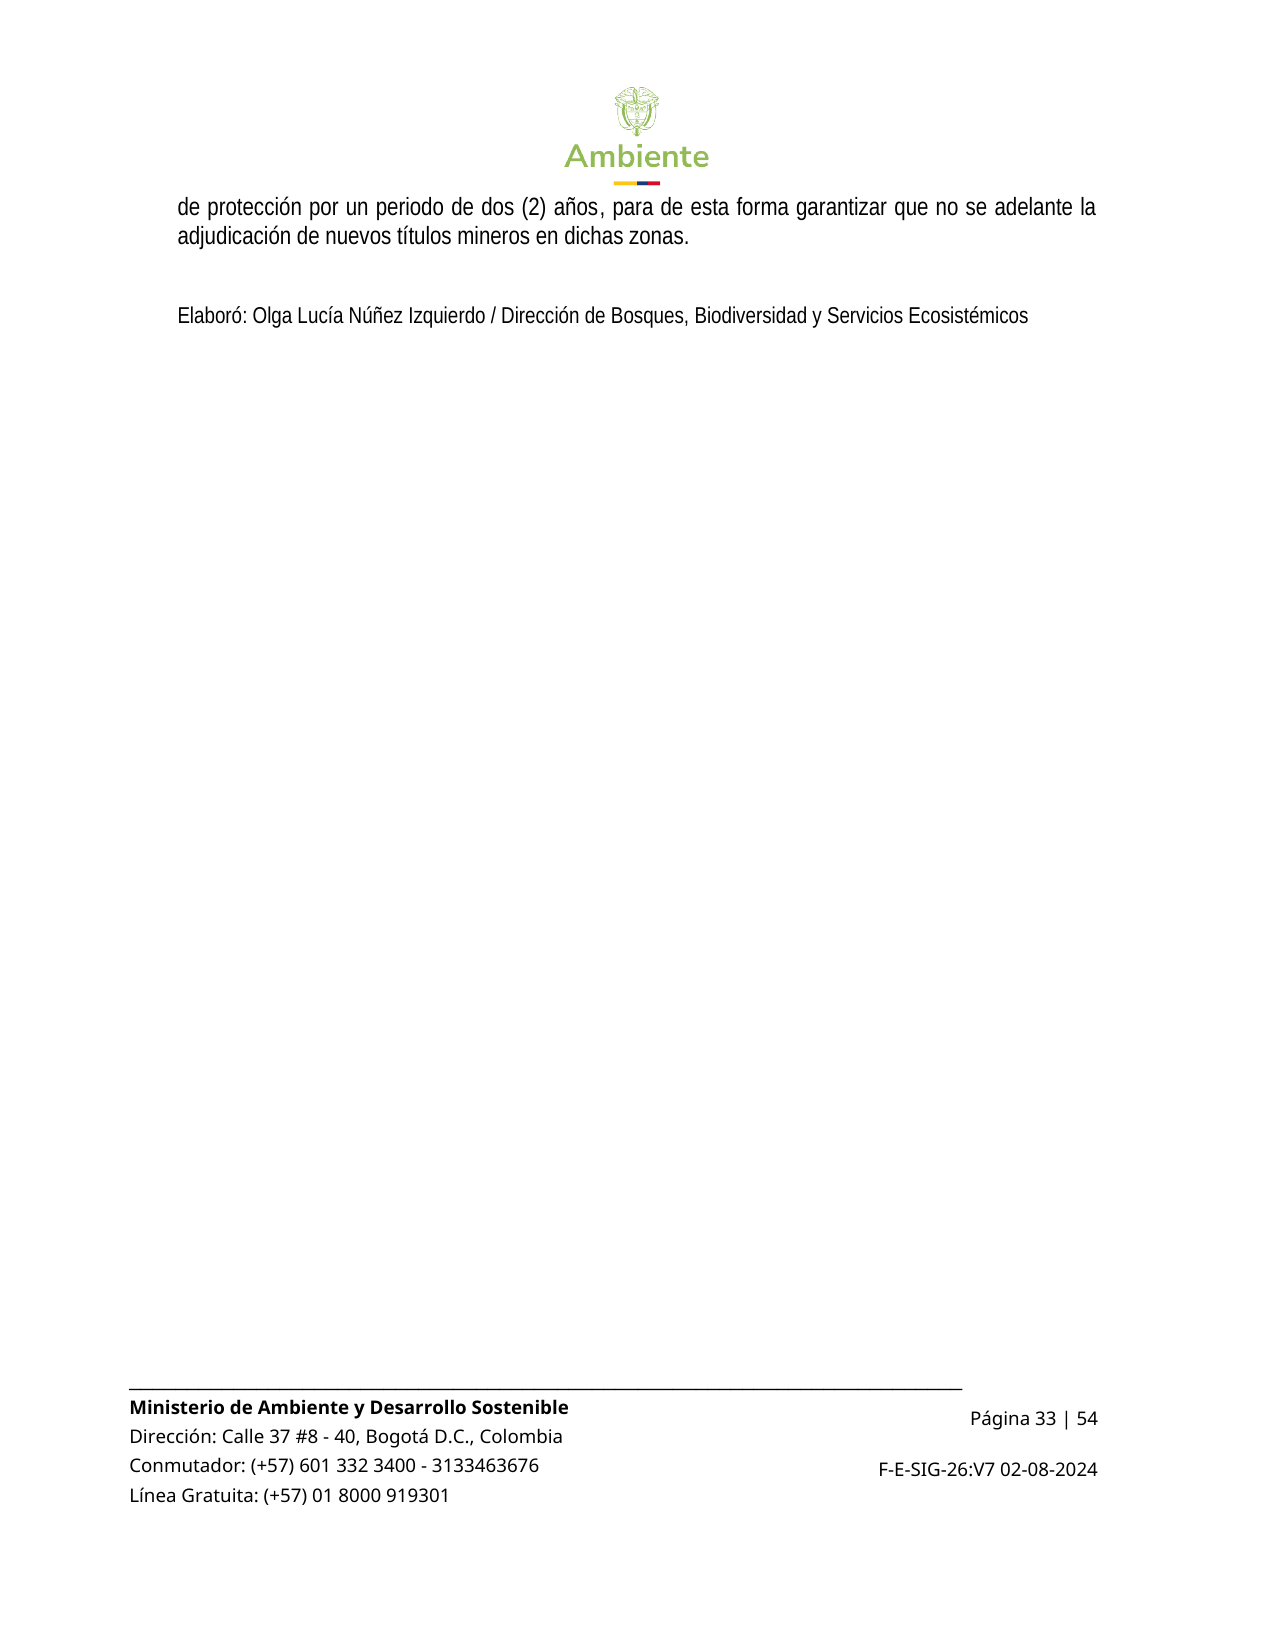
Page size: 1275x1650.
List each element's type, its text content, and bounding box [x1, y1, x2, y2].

text Elaboró: Olga Lucía Núñez Izquierdo / Dirección de Bosques, Biodiversidad y Servicios Ecosistémicos [177, 302, 1098, 328]
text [177, 192, 1098, 249]
picture [0, 2, 1273, 1650]
